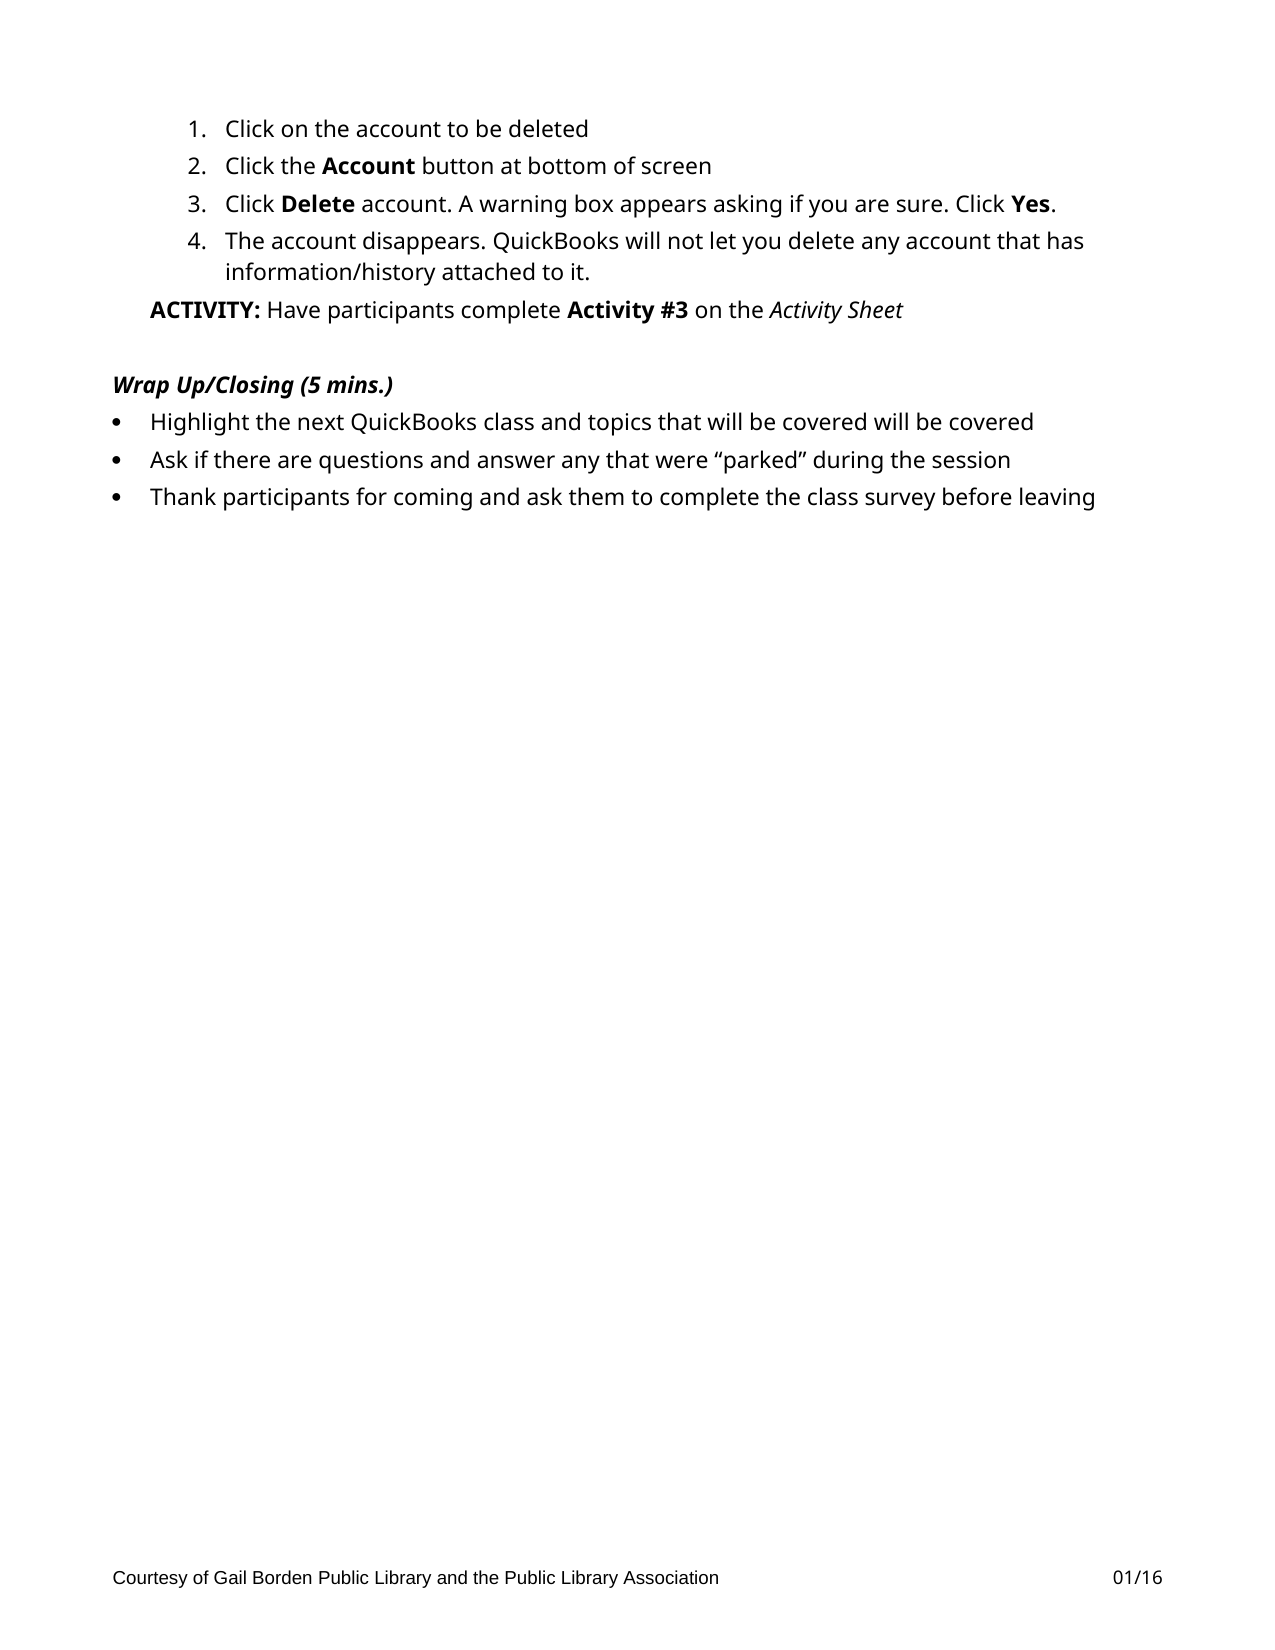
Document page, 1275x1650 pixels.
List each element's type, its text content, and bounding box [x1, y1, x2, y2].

list Click the Account button at bottom of screen [187, 150, 1162, 181]
list Click on the account to be deleted [187, 112, 1162, 144]
text Wrap Up/Closing (5 mins.) [112, 369, 1162, 400]
list Thank participants for coming and ask them to complete the class survey before leaving [112, 481, 1162, 512]
list Click Delete account. A warning box appears asking if you are sure. Click Yes. [187, 187, 1162, 219]
list The account disappears. QuickBooks will not let you delete any account that has information/history attached to it. [187, 225, 1162, 287]
list Ask if there are questions and answer any that were “parked” during the session [112, 444, 1162, 475]
list Highlight the next QuickBooks class and topics that will be covered will be covered [112, 406, 1162, 437]
text ACTIVITY: Have participants complete Activity #3 on the Activity Sheet [150, 294, 1162, 325]
